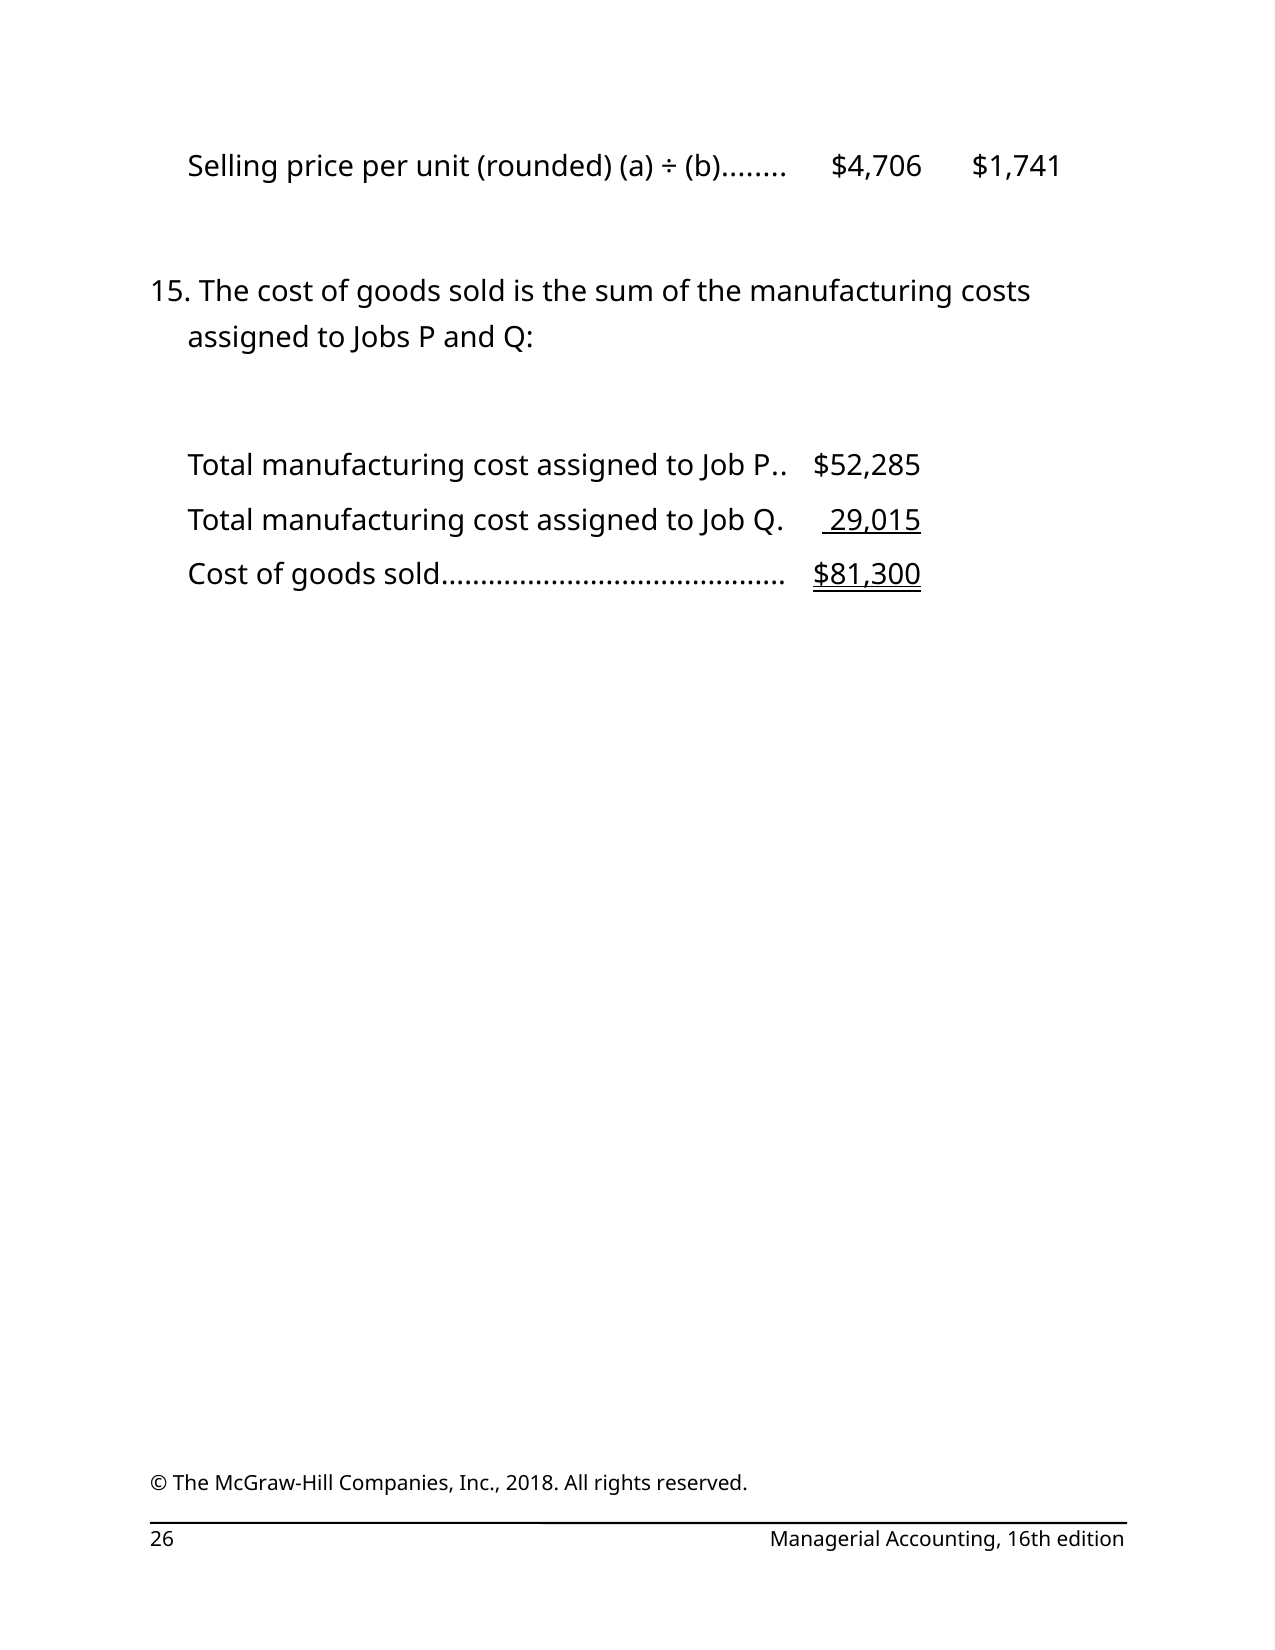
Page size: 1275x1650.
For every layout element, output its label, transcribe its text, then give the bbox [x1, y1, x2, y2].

table_cell $4,706 [789, 150, 929, 204]
table_cell $81,300 [797, 558, 928, 612]
table_cell Selling price per unit (rounded) (a) ÷ (b) [151, 150, 789, 204]
text 15. The cost of goods sold is the sum of the manufacturing costs assigned to Jobs P and Q: [150, 271, 1125, 356]
table_header Total manufacturing cost assigned to Job P [151, 449, 797, 503]
table_cell 29,015 [797, 503, 928, 557]
table_cell Cost of goods sold [151, 558, 797, 612]
table_header $52,285 [797, 449, 928, 503]
table_cell $1,741 [930, 150, 1070, 204]
table_cell Total manufacturing cost assigned to Job Q [151, 503, 797, 557]
